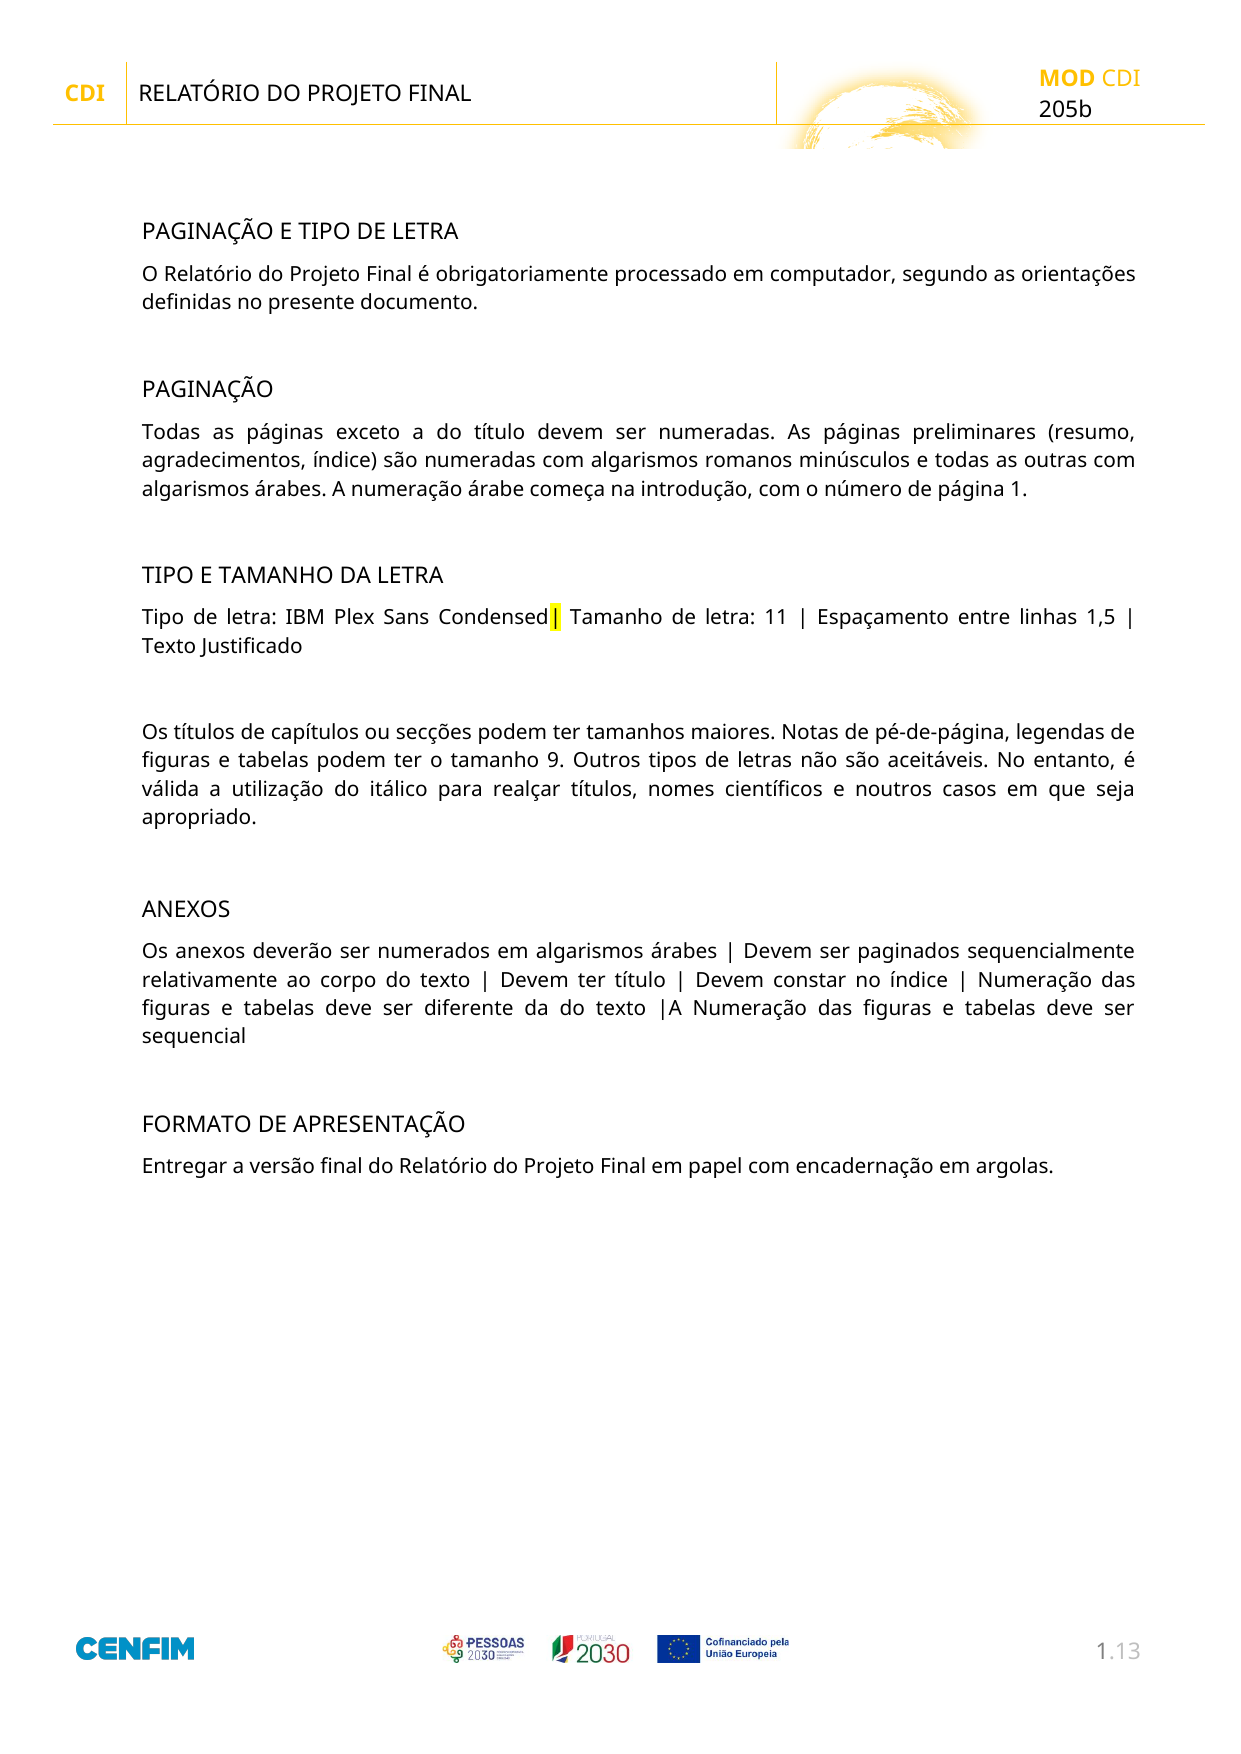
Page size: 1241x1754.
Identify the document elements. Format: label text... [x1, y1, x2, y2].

picture [106, 1637, 118, 1660]
picture [777, 61, 993, 124]
picture [179, 1637, 187, 1643]
text Os anexos deverão ser numerados em algarismos árabes | Devem ser paginados sequencialmente relativamente ao corpo do texto | Devem ter título | Devem constar no índice | Numeração das figuras e tabelas deve ser diferente da do texto |A Numeração das figuras e tabelas deve ser sequencial [142, 936, 1137, 1050]
picture [127, 1653, 133, 1660]
list Paginação [142, 373, 1137, 405]
text Tipo de letra: IBM Plex Sans Condensed| Tamanho de letra: 11 | Espaçamento entre linhas 1,5 | Texto Justificado [142, 602, 1137, 659]
picture [127, 1637, 133, 1645]
list Paginação e Tipo de letra [142, 215, 1137, 246]
picture [84, 1637, 102, 1660]
list Formato de apresentação [142, 1108, 1137, 1139]
text Entregar a versão final do Relatório do Projeto Final em papel com encadernação em argolas. [142, 1151, 1137, 1180]
text Todas as páginas exceto a do título devem ser numeradas. As páginas preliminares (resumo, agradecimentos, índice) são numeradas com algarismos romanos minúsculos e todas as outras com algarismos árabes. A numeração árabe começa na introdução, com o número de página 1. [142, 417, 1137, 502]
picture [141, 1637, 146, 1660]
text O Relatório do Projeto Final é obrigatoriamente processado em computador, segundo as orientações definidas no presente documento. [142, 259, 1137, 316]
picture [178, 1651, 187, 1660]
picture [442, 1635, 789, 1663]
text Os títulos de capítulos ou secções podem ter tamanhos maiores. Notas de pé-de-página, legendas de figuras e tabelas podem ter o tamanho 9. Outros tipos de letras não são aceitáveis. No entanto, é válida a utilização do itálico para realçar títulos, nomes científicos e noutros casos em que seja apropriado. [142, 717, 1137, 831]
picture [150, 1637, 161, 1660]
list Anexos [142, 892, 1137, 924]
list Tipo e tamanho da letra [142, 559, 1137, 590]
picture [774, 125, 993, 149]
